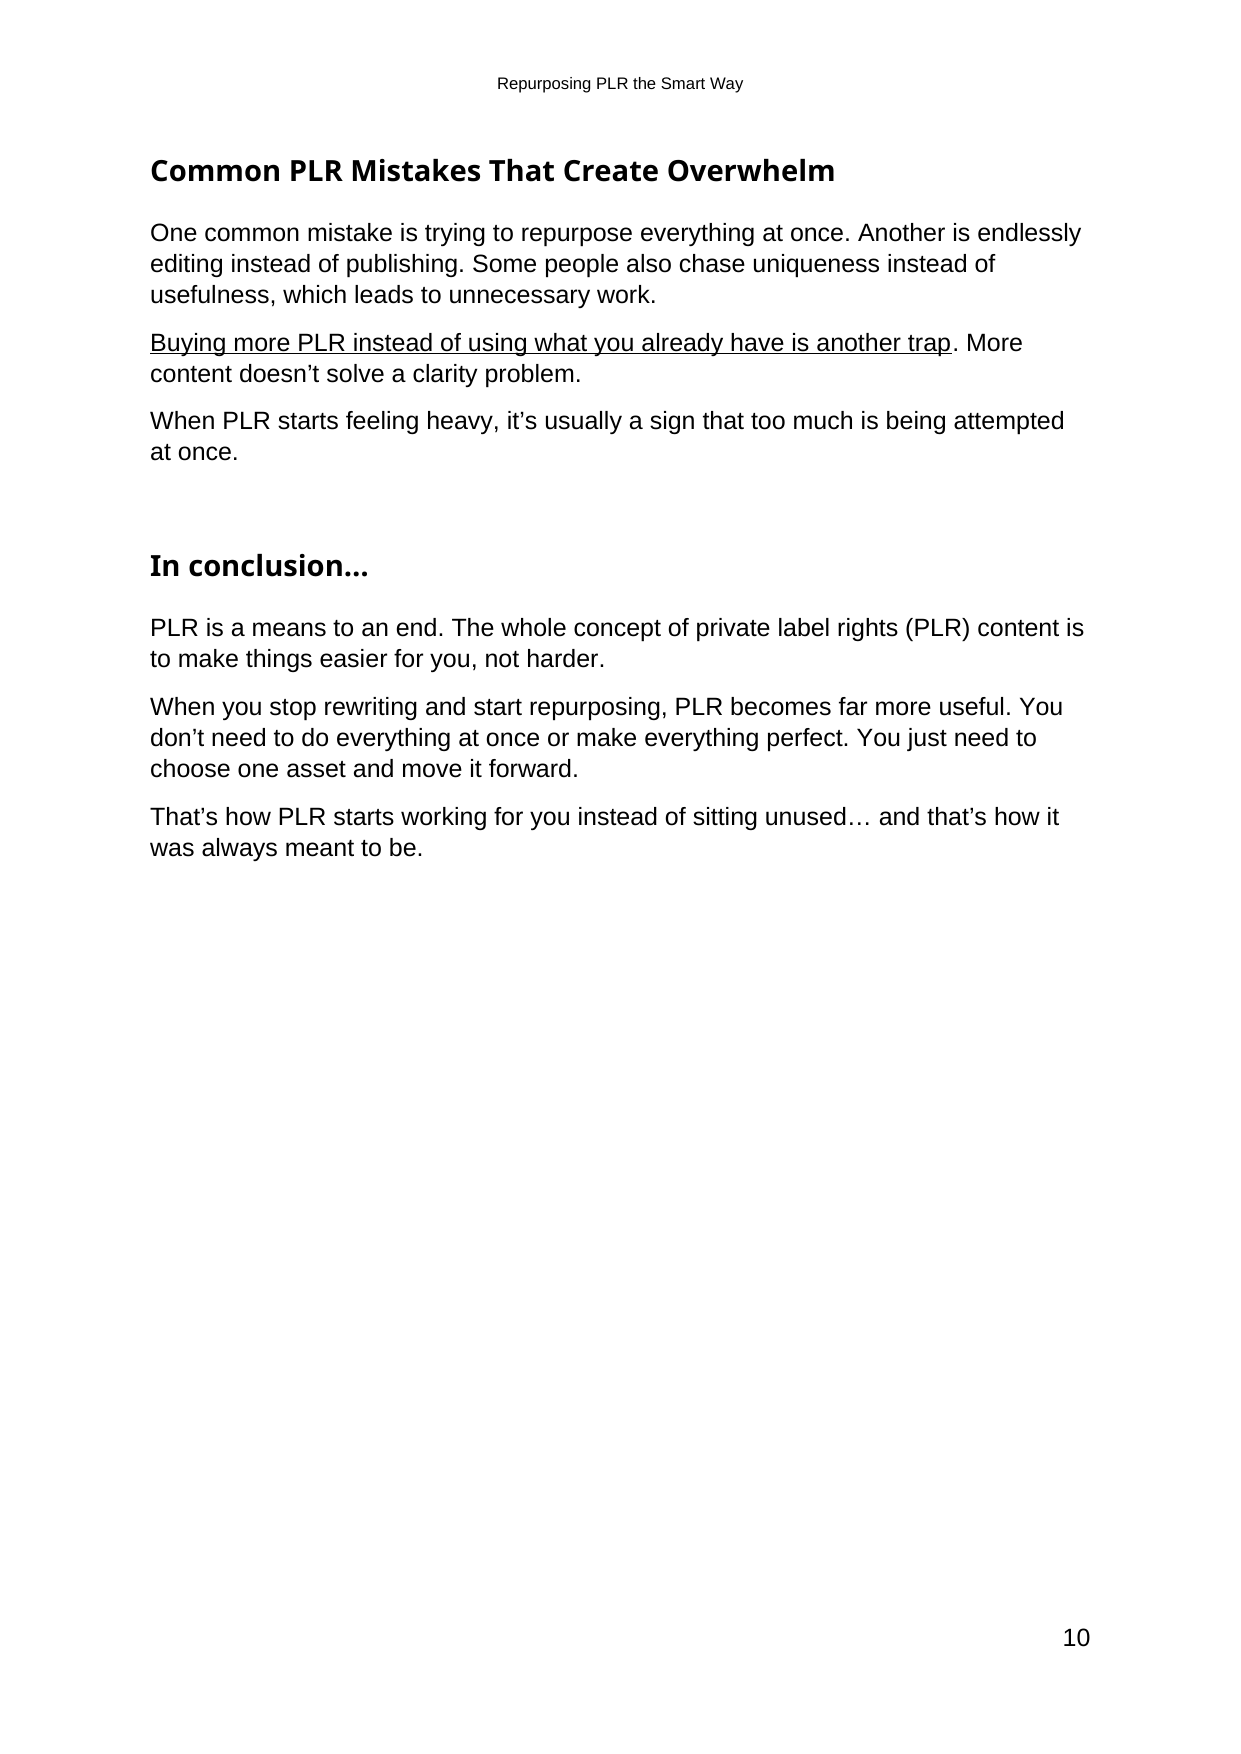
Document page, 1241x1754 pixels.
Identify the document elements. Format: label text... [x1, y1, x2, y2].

text When you stop rewriting and start repurposing, PLR becomes far more useful. You don’t need to do everything at once or make everything perfect. You just need to choose one asset and move it forward. [150, 692, 1090, 783]
text When PLR starts feeling heavy, it’s usually a sign that too much is being attempted at once. [150, 406, 1090, 466]
text One common mistake is trying to repurpose everything at once. Another is endlessly editing instead of publishing. Some people also chase uniqueness instead of usefulness, which leads to unnecessary work. [150, 218, 1090, 309]
subtitle In conclusion… [150, 545, 1090, 585]
subtitle Common PLR Mistakes That Create Overwhelm [150, 150, 1090, 190]
text PLR is a means to an end. The whole concept of private label rights (PLR) content is to make things easier for you, not harder. [150, 613, 1090, 673]
text Buying more PLR instead of using what you already have is another trap. More content doesn’t solve a clarity problem. [150, 328, 1090, 387]
text That’s how PLR starts working for you instead of sitting unused… and that’s how it was always meant to be. [150, 802, 1090, 861]
